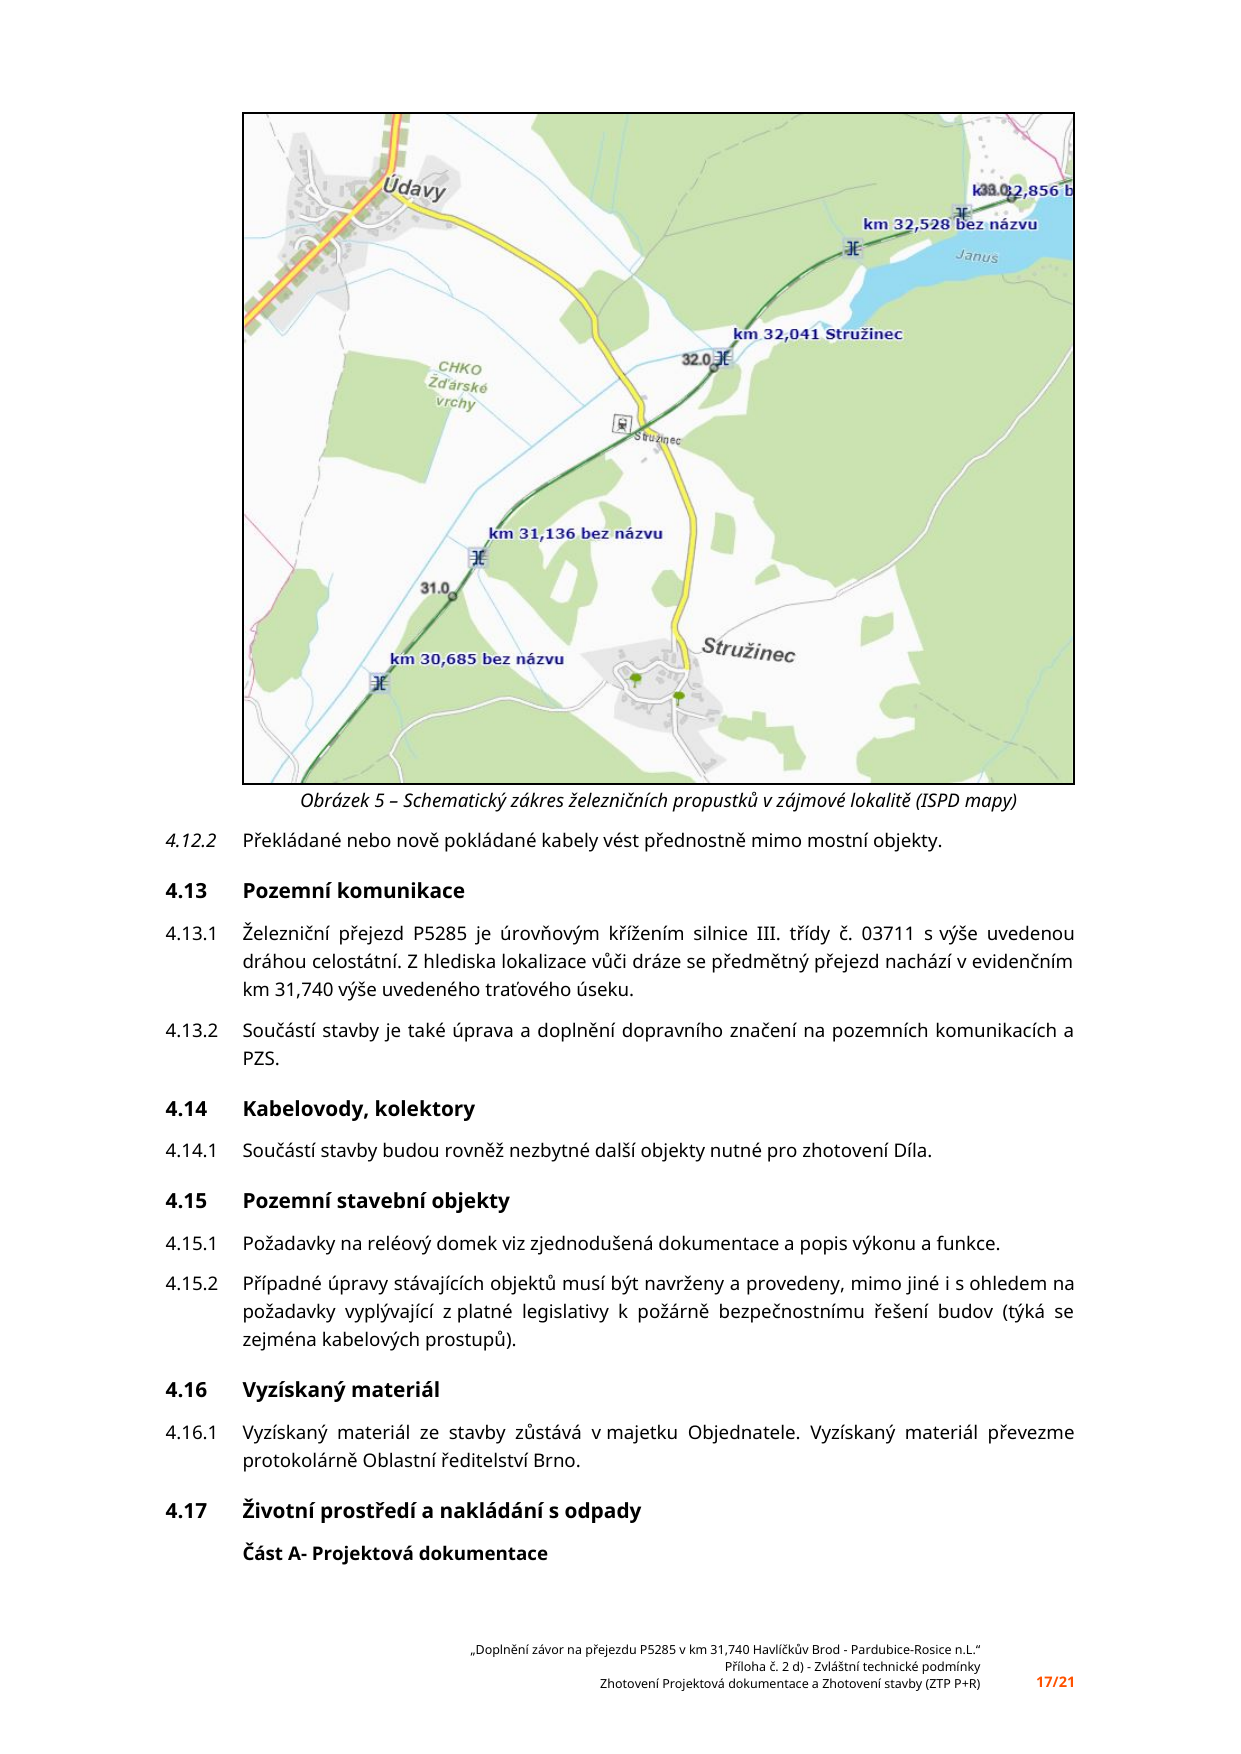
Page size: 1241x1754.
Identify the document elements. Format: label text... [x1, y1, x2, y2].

text Životní prostředí a nakládání s odpady [165, 1496, 1075, 1524]
text Požadavky na reléový domek viz zjednodušená dokumentace a popis výkonu a funkce. [165, 1230, 1075, 1256]
text Kabelovody, kolektory [165, 1094, 1075, 1122]
text Překládané nebo nově pokládané kabely vést přednostně mimo mostní objekty. [165, 828, 1075, 853]
picture [244, 114, 1073, 783]
list Obrázek 5 – Schematický zákres železničních propustků v zájmové lokalitě (ISPD mapy) [242, 787, 1075, 813]
text Vyzískaný materiál ze stavby zůstává v majetku Objednatele. Vyzískaný materiál převezme protokolárně Oblastní ředitelství Brno. [165, 1419, 1075, 1473]
text Část A- Projektová dokumentace [242, 1540, 1075, 1565]
text Pozemní komunikace [165, 877, 1075, 905]
text Součástí stavby je také úprava a doplnění dopravního značení na pozemních komunikacích a PZS. [165, 1017, 1075, 1070]
text Součástí stavby budou rovněž nezbytné další objekty nutné pro zhotovení Díla. [165, 1137, 1075, 1163]
text Pozemní stavební objekty [165, 1186, 1075, 1215]
text Vyzískaný materiál [165, 1376, 1075, 1404]
text Železniční přejezd P5285 je úrovňovým křížením silnice III. třídy č. 03711 s výše uvedenou dráhou celostátní. Z hlediska lokalizace vůči dráze se předmětný přejezd nachází v evidenčním km 31,740 výše uvedeného traťového úseku. [165, 920, 1075, 1002]
text Případné úpravy stávajících objektů musí být navrženy a provedeny, mimo jiné i s ohledem na požadavky vyplývající z platné legislativy k požárně bezpečnostnímu řešení budov (týká se zejména kabelových prostupů). [165, 1271, 1075, 1352]
